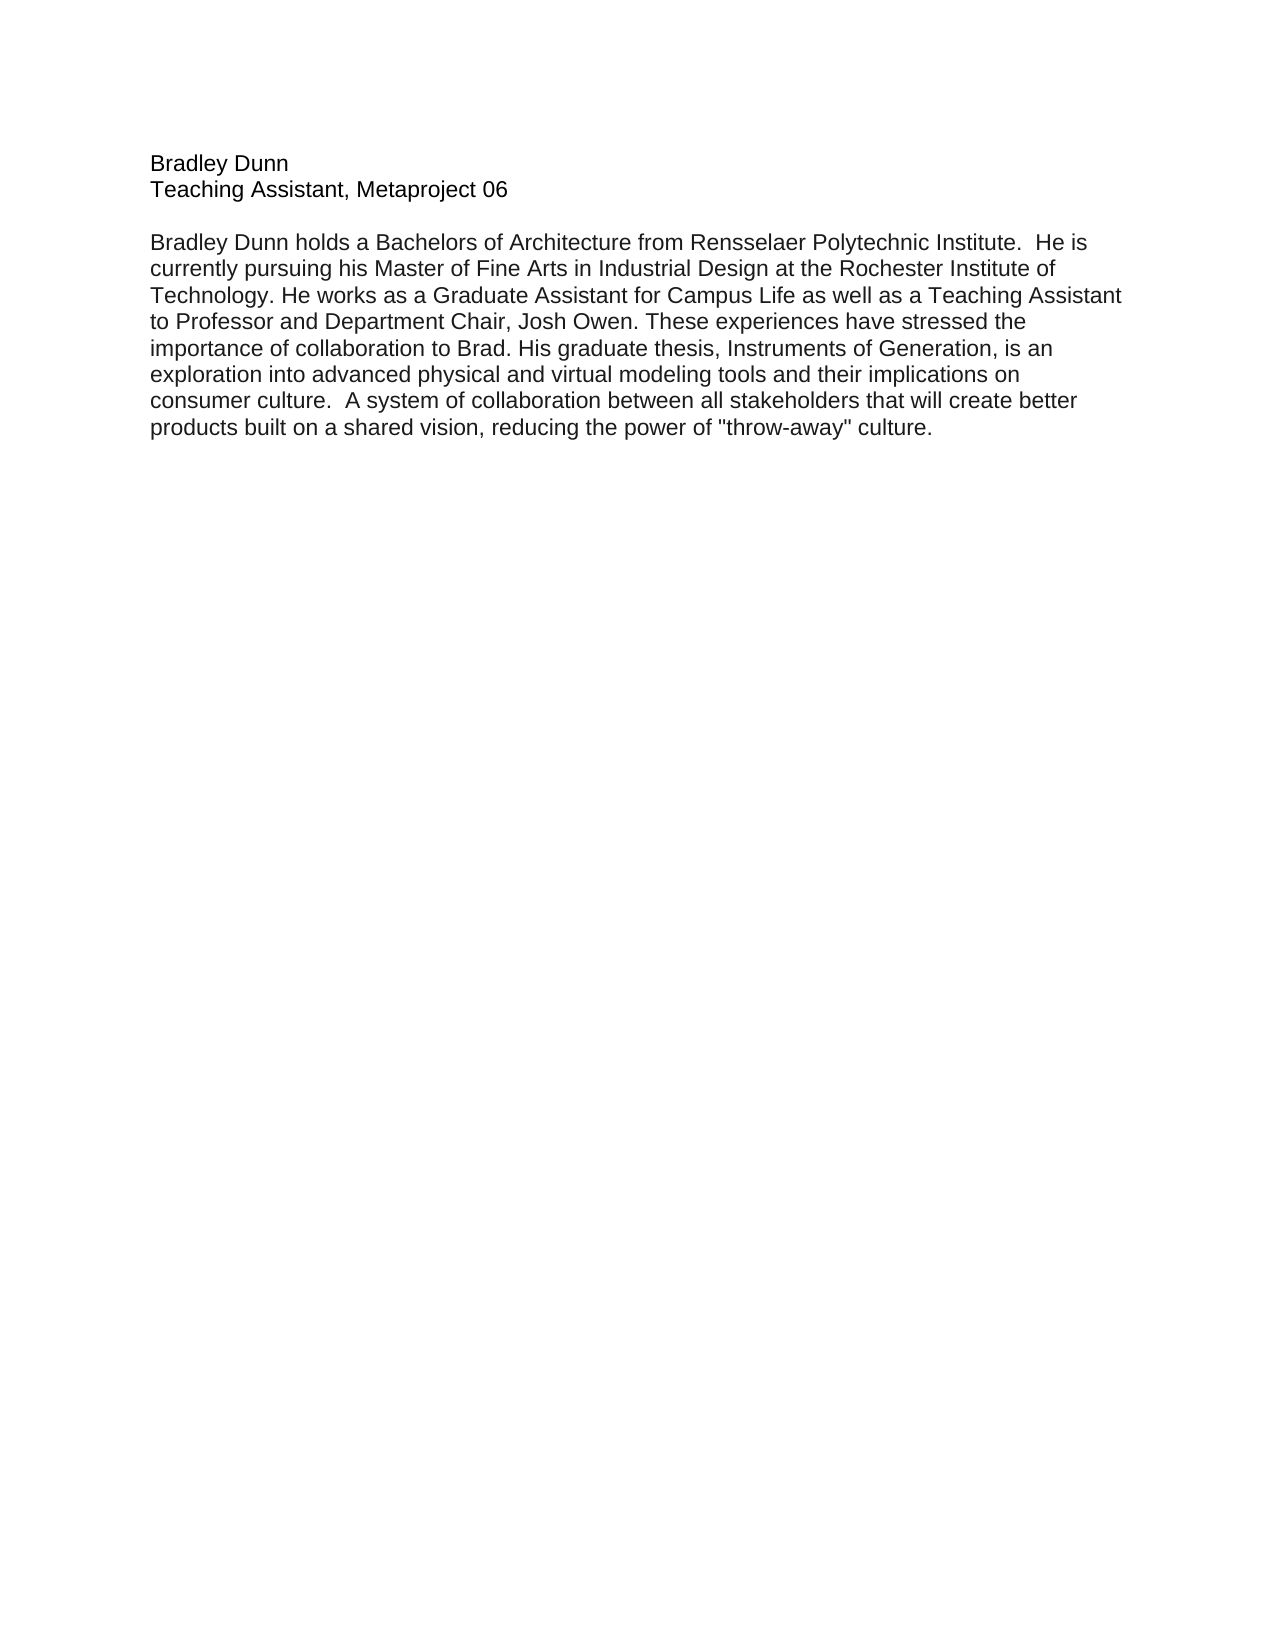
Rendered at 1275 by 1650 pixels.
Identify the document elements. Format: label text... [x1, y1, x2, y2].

text Bradley Dunn holds a Bachelors of Architecture from Rensselaer Polytechnic Institute. He is currently pursuing his Master of Fine Arts in Industrial Design at the Rochester Institute of Technology. He works as a Graduate Assistant for Campus Life as well as a Teaching Assistant to Professor and Department Chair, Josh Owen. These experiences have stressed the importance of collaboration to Brad. His graduate thesis, Instruments of Generation, is an exploration into advanced physical and virtual modeling tools and their implications on consumer culture. A system of collaboration between all stakeholders that will create better products built on a shared vision, reducing the power of "throw-away" culture. [150, 229, 1125, 440]
text Teaching Assistant, Metaproject 06 [150, 176, 1125, 203]
text Bradley Dunn [150, 150, 1125, 176]
